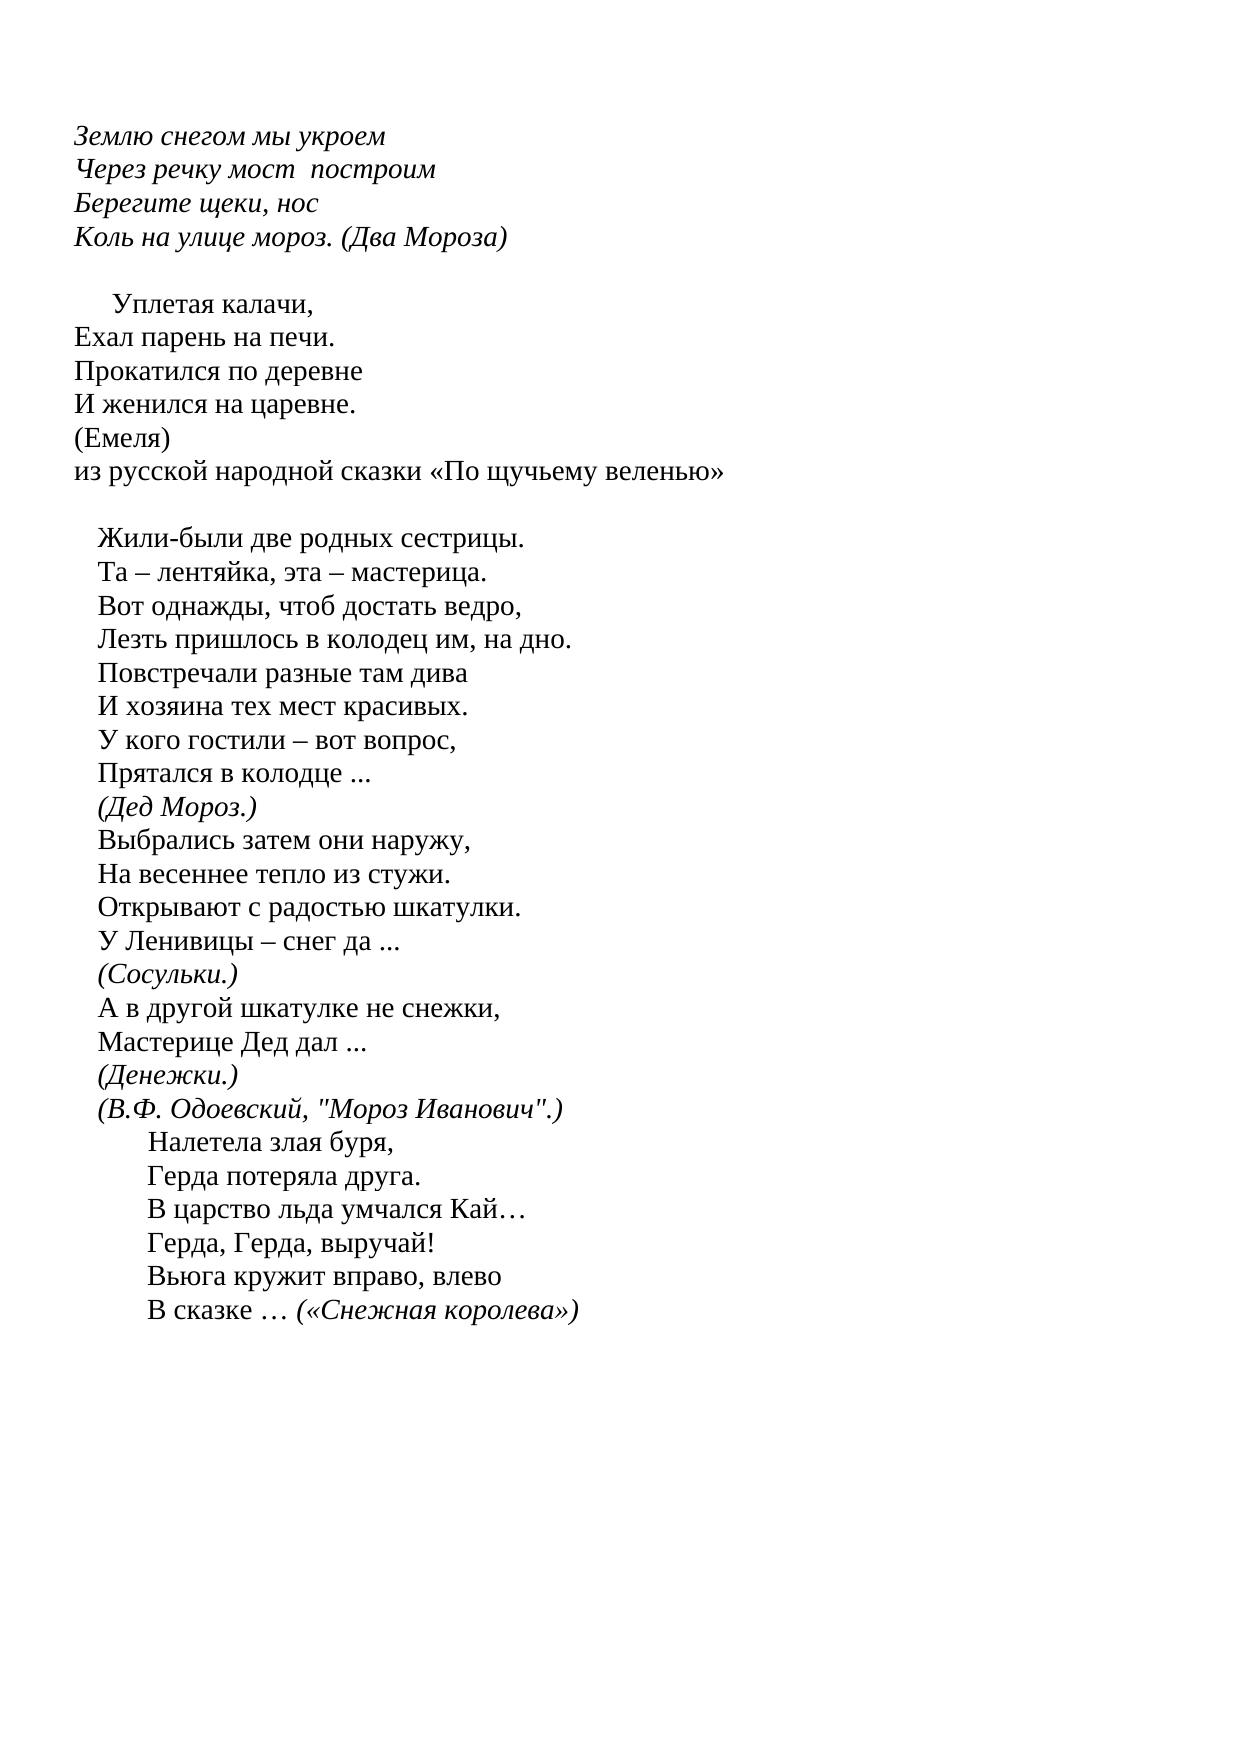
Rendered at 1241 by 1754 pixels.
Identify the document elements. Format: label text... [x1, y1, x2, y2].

text Уплетая калачи, Ехал парень на печи. Прокатился по деревне И женился на царевне. (Емеля) из русской народной сказки «По щучьему веленью» [74, 286, 1152, 487]
text Через речку мост построим [74, 152, 1152, 185]
text Берегите щеки, нос [74, 185, 1152, 219]
text Жили-были две родных сестрицы. Та – лентяйка, эта – мастерица. Вот однажды, чтоб достать ведро, Лезть пришлось в колодец им, на дно. Повстречали разные там дива И хозяина тех мест красивых. У кого гостили – вот вопрос, Прятался в колодце ... [97, 521, 1128, 789]
text (Денежки.) (В.Ф. Одоевский, "Мороз Иванович".) [97, 1057, 1128, 1124]
text Землю снегом мы укроем [74, 118, 1152, 152]
text (Дед Мороз.) Выбрались затем они наружу, На весеннее тепло из стужи. Открывают с радостью шкатулки. У Ленивицы – снег да ... [97, 789, 1128, 957]
text (Сосульки.) А в другой шкатулке не снежки, Мастерице Дед дал ... [97, 957, 1128, 1057]
text Налетела злая буря, Герда потеряла друга. В царство льда умчался Кай… Герда, Герда, выручай! Вьюга кружит вправо, влево В сказке … («Снежная королева») [74, 1124, 1152, 1326]
text Коль на улице мороз. (Два Мороза) [74, 219, 1152, 252]
